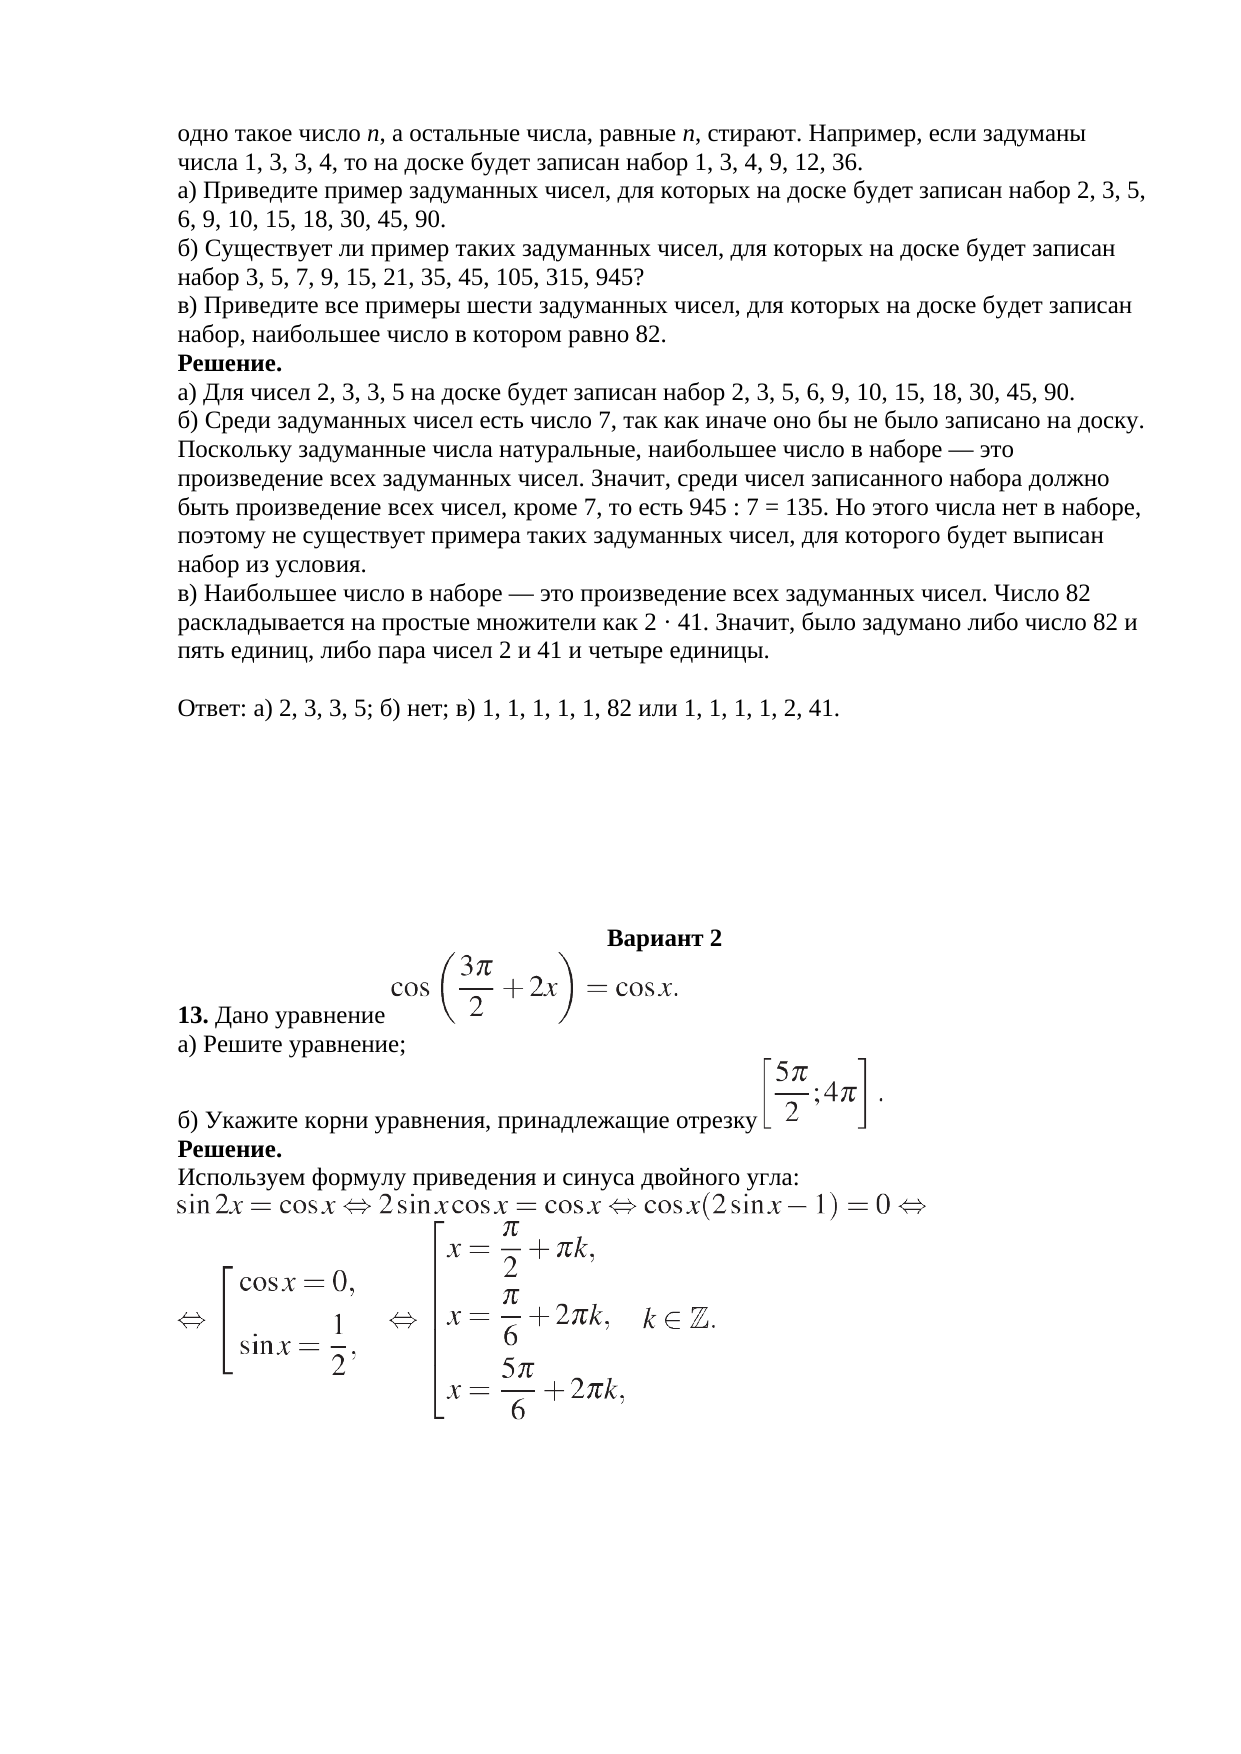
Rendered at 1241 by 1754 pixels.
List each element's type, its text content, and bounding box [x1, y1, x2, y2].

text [177, 118, 1152, 176]
text Вариант 2 [177, 923, 1152, 952]
text Решение. [177, 348, 1152, 377]
text а) Для чисел 2, 3, 3, 5 на доске будет записан набор 2, 3, 5, 6, 9, 10, 15, 18, 30, 45, 90. [177, 377, 1152, 406]
text а) Решите уравнение; [177, 1029, 1152, 1058]
text в) Приведите все примеры шести задуманных чисел, для которых на доске будет записан набор, наибольшее число в котором равно 82. [177, 291, 1152, 348]
picture [391, 951, 678, 1024]
picture [763, 1057, 883, 1129]
text Ответ: а) 2, 3, 3, 5; б) нет; в) 1, 1, 1, 1, 1, 82 или 1, 1, 1, 1, 2, 41. [177, 693, 1152, 722]
text а) Приведите пример задуманных чисел, для которых на доске будет записан набор 2, 3, 5, 6, 9, 10, 15, 18, 30, 45, 90. [177, 176, 1152, 233]
text Решение. [177, 1134, 1152, 1162]
text Используем формулу приведения и синуса двойного угла: [177, 1162, 1152, 1191]
text б) Среди задуманных чисел есть число 7, так как иначе оно бы не было записано на доску. Поскольку задуманные числа натуральные, наибольшее число в наборе — это произведение всех задуманных чисел. Значит, среди чисел записанного набора должно быть произведение всех чисел, кроме 7, то есть 945 : 7 = 135. Но этого числа нет в наборе, поэтому не существует примера таких задуманных чисел, для которого будет выписан набор из условия. [177, 406, 1152, 578]
text в) Наибольшее число в наборе — это произведение всех задуманных чисел. Число 82 раскладывается на простые множители как 2 · 41. Значит, было задумано либо число 82 и пять единиц, либо пара чисел 2 и 41 и четыре единицы. [177, 578, 1152, 664]
picture [177, 1191, 926, 1420]
text б) Укажите корни уравнения, принадлежащие отрезку [177, 1058, 1152, 1134]
text б) Существует ли пример таких задуманных чисел, для которых на доске будет записан набор 3, 5, 7, 9, 15, 21, 35, 45, 105, 315, 945? [177, 233, 1152, 291]
